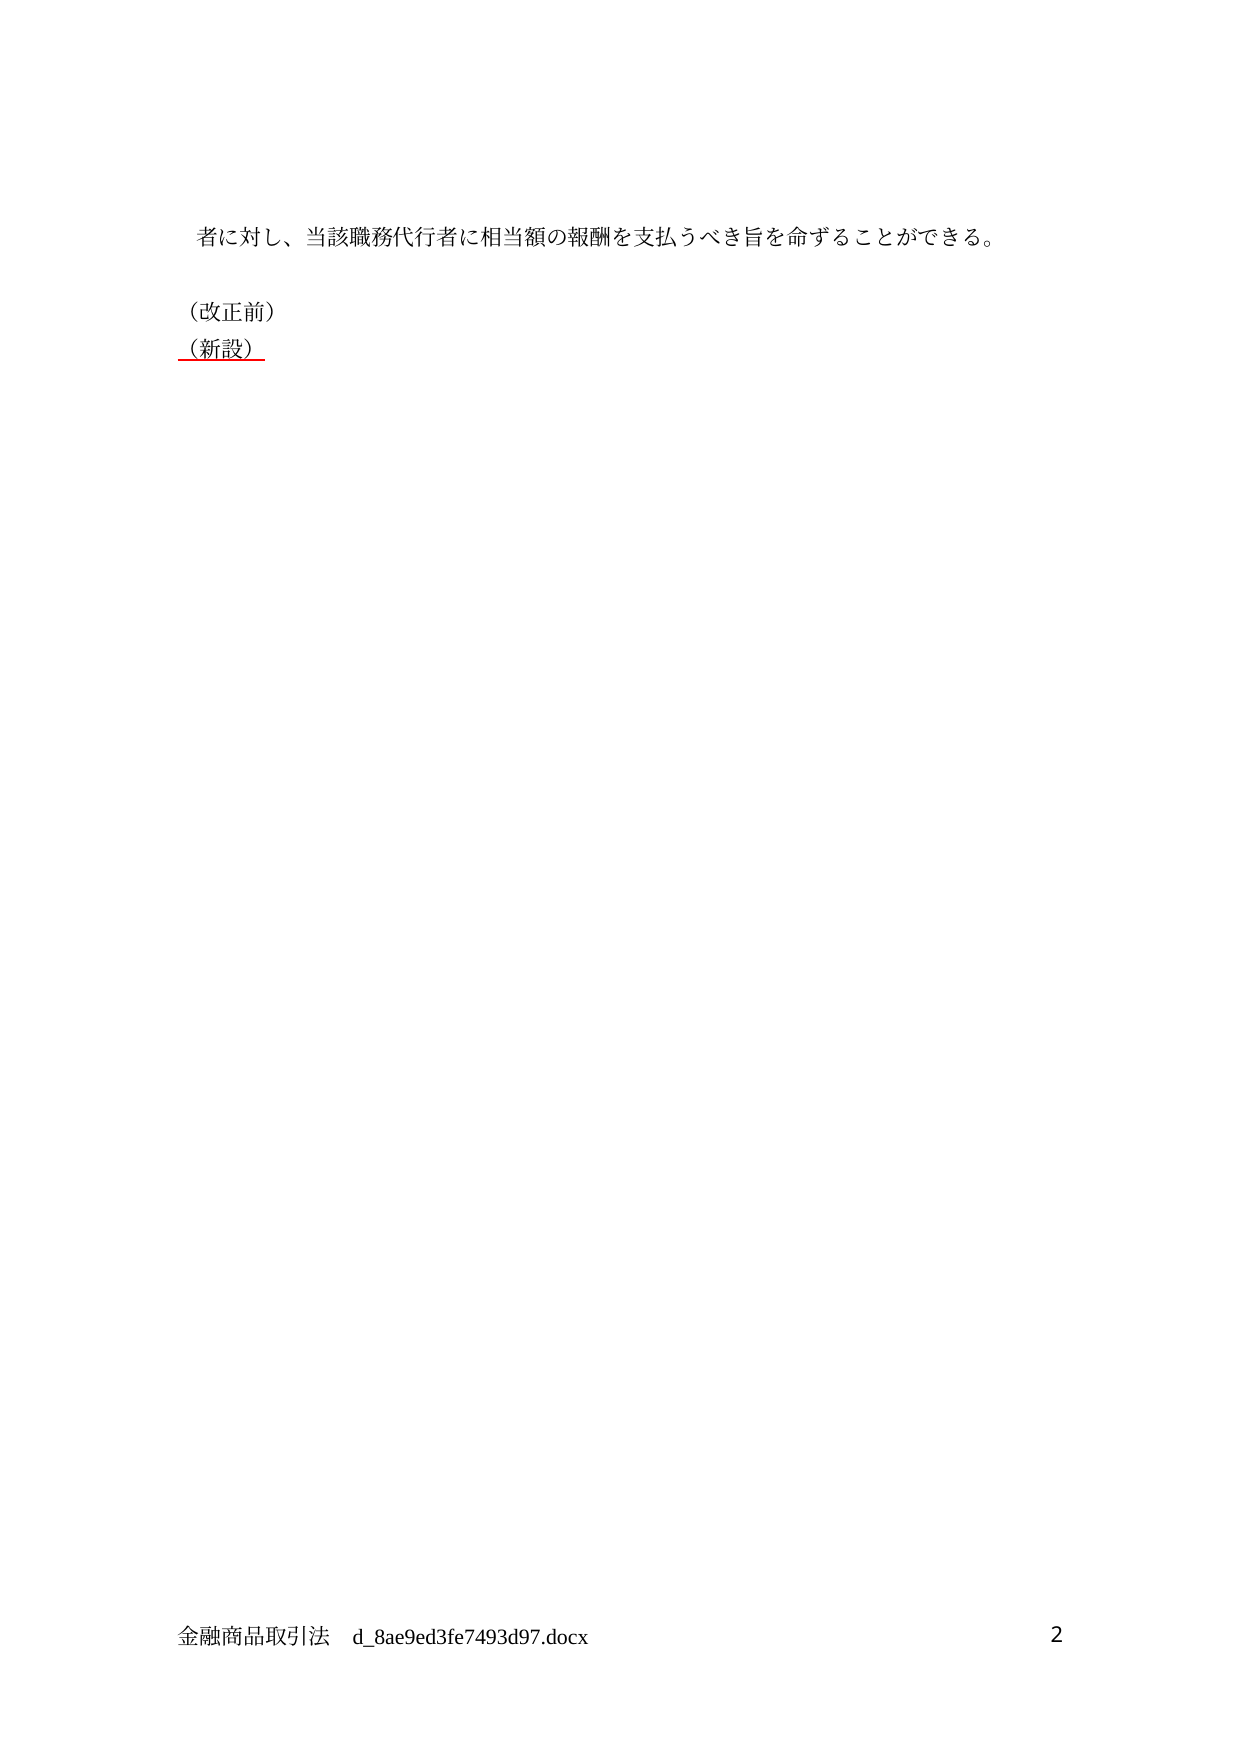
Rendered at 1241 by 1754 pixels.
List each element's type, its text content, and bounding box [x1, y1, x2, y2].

text （改正前） [177, 292, 1063, 329]
text （新設） [177, 329, 1063, 367]
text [177, 217, 1063, 254]
